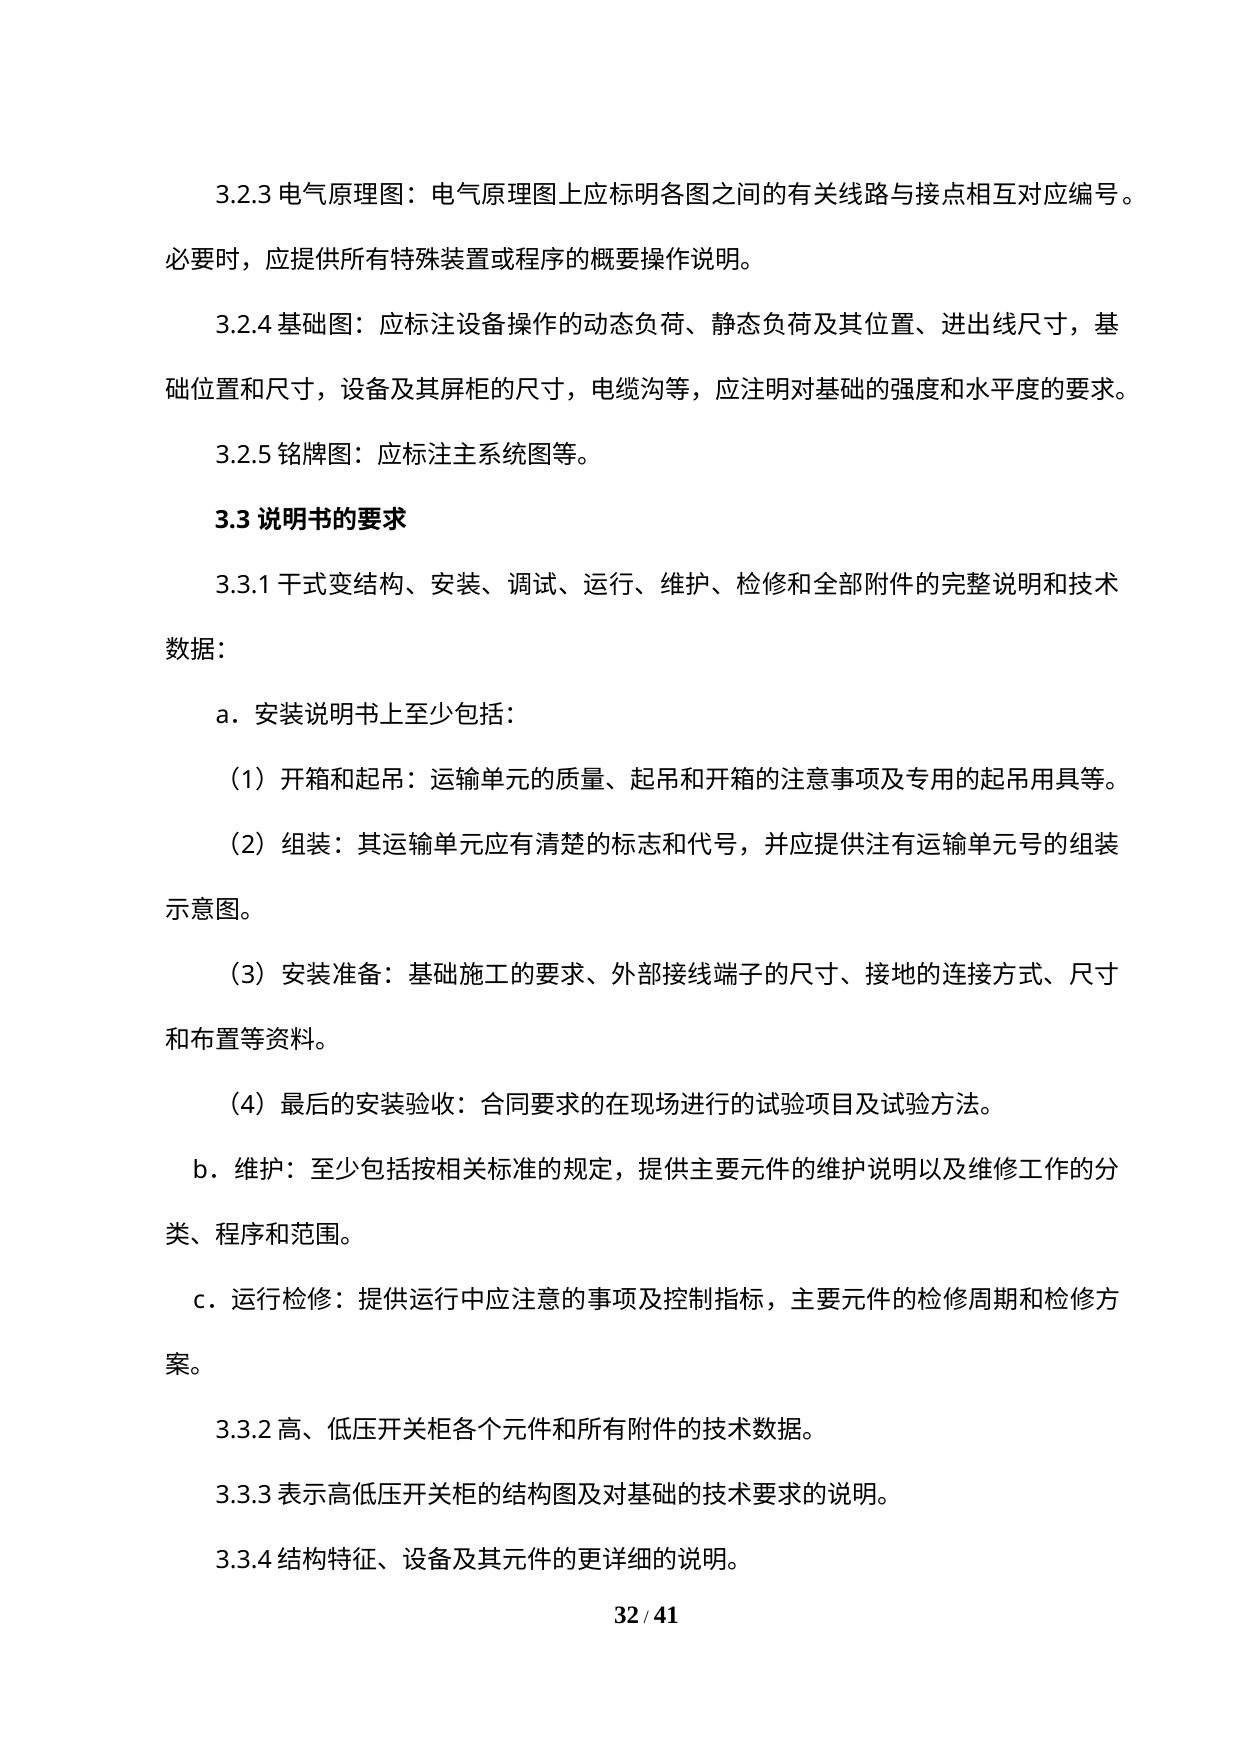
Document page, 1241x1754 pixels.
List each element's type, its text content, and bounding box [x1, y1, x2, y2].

text 3.3.1干式变结构、安装、调试、运行、维护、检修和全部附件的完整说明和技术数据： [165, 550, 1122, 680]
text （1）开箱和起吊：运输单元的质量、起吊和开箱的注意事项及专用的起吊用具等。 [165, 745, 1122, 810]
text a．安装说明书上至少包括： [165, 680, 1122, 745]
text （4）最后的安装验收：合同要求的在现场进行的试验项目及试验方法。 [165, 1070, 1122, 1135]
text 3.2.5铭牌图：应标注主系统图等。 [165, 420, 1122, 485]
text b．维护：至少包括按相关标准的规定，提供主要元件的维护说明以及维修工作的分类、程序和范围。 [165, 1135, 1122, 1265]
text 3.3.3表示高低压开关柜的结构图及对基础的技术要求的说明。 [165, 1460, 1122, 1525]
text c．运行检修：提供运行中应注意的事项及控制指标，主要元件的检修周期和检修方案。 [165, 1265, 1122, 1395]
text 3.3.4结构特征、设备及其元件的更详细的说明。 [165, 1525, 1122, 1590]
text 3.3 说明书的要求 [165, 485, 1122, 550]
text （3）安装准备：基础施工的要求、外部接线端子的尺寸、接地的连接方式、尺寸和布置等资料。 [165, 940, 1122, 1070]
text 3.2.4基础图：应标注设备操作的动态负荷、静态负荷及其位置、进出线尺寸，基础位置和尺寸，设备及其屏柜的尺寸，电缆沟等，应注明对基础的强度和水平度的要求。 [165, 290, 1122, 420]
text 3.3.2高、低压开关柜各个元件和所有附件的技术数据。 [165, 1395, 1122, 1460]
text 3.2.3电气原理图：电气原理图上应标明各图之间的有关线路与接点相互对应编号。必要时，应提供所有特殊装置或程序的概要操作说明。 [165, 160, 1122, 290]
text （2）组装：其运输单元应有清楚的标志和代号，并应提供注有运输单元号的组装示意图。 [165, 810, 1122, 940]
